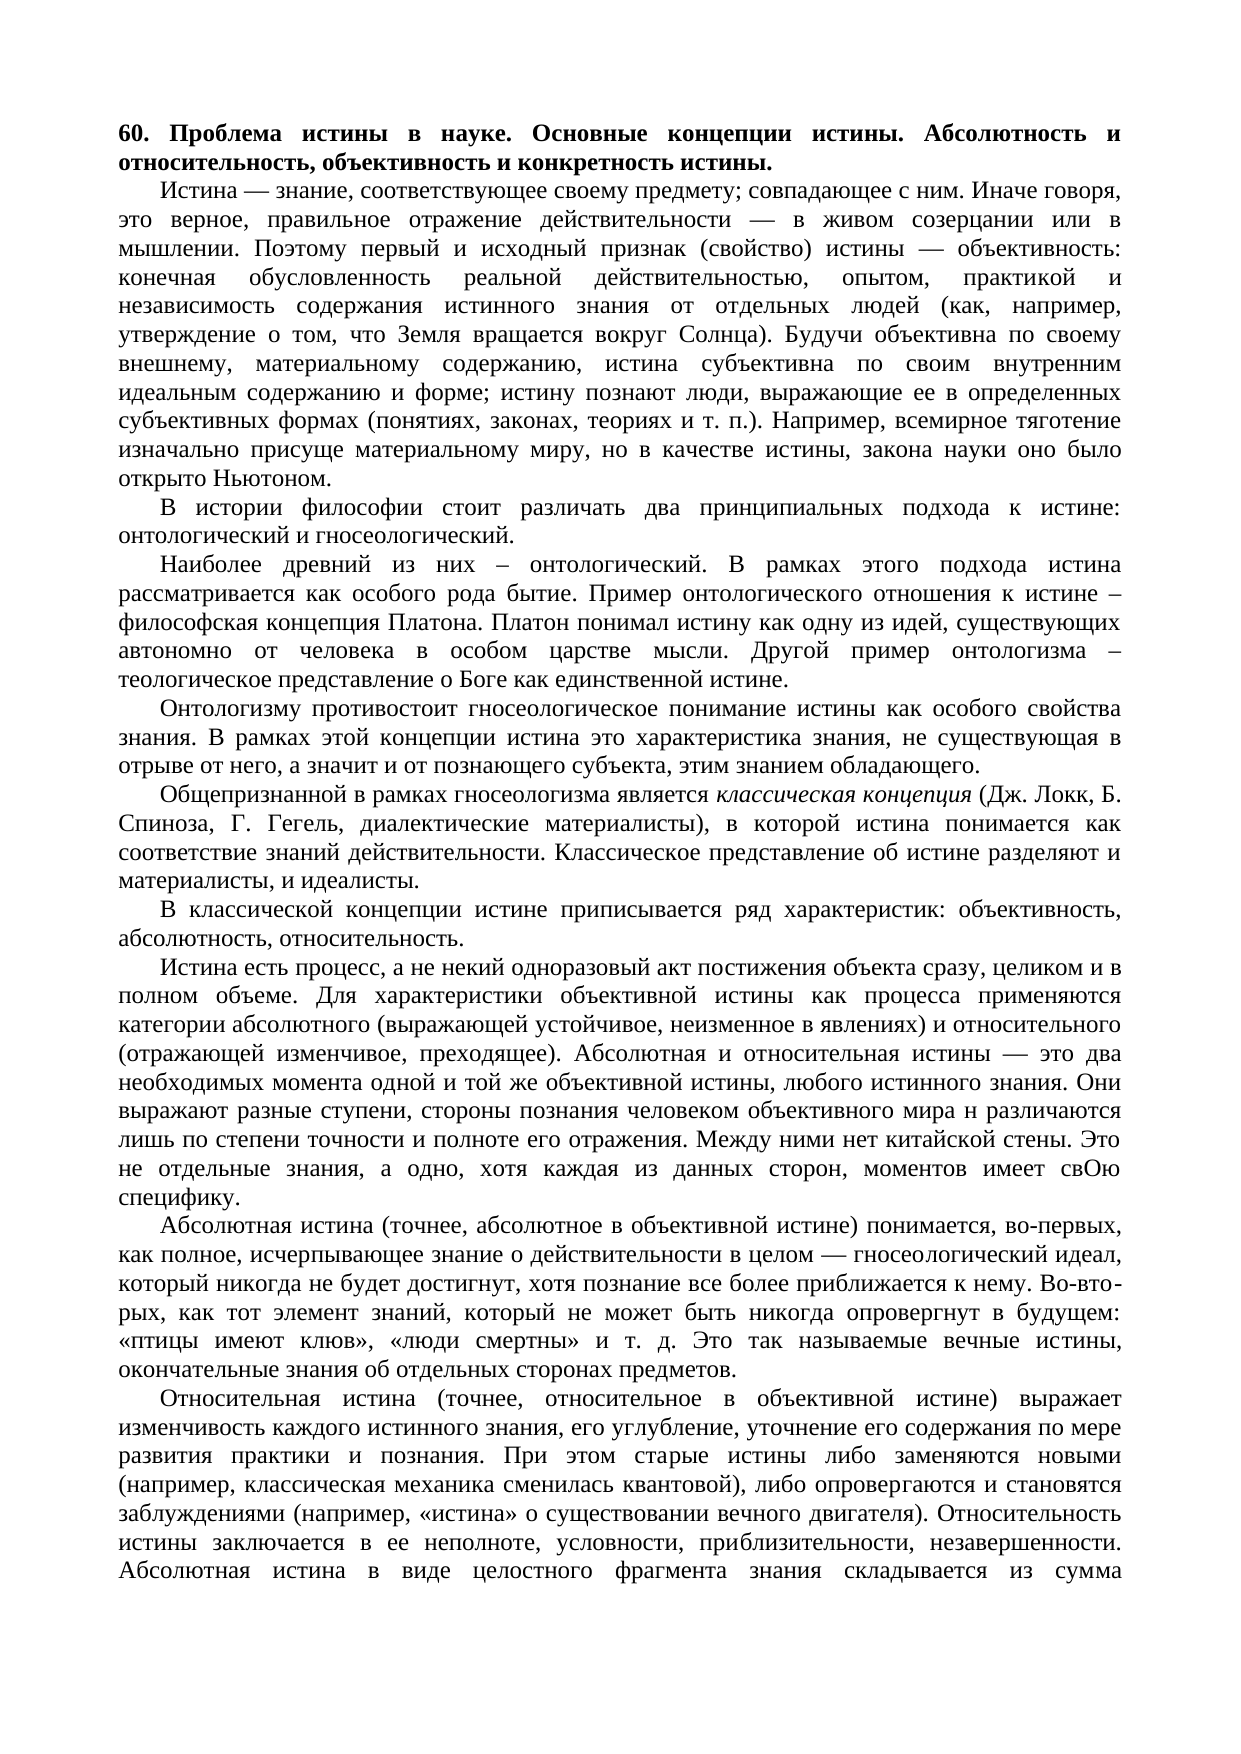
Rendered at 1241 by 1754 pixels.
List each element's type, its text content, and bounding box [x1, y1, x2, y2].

text В истории философии стоит различать два принципиальных подхода к истине: онтологический и гносеологический. [118, 492, 1122, 549]
text Наиболее древний из них – онтологический. В рамках этого подхода истина рассматривается как особого рода бытие. Пример онтологического отношения к истине – философская концепция Платона. Платон понимал истину как одну из идей, существующих автономно от человека в особом царстве мысли. Другой пример онтологизма – теологическое представление о Боге как единственной истине. [118, 549, 1122, 693]
text Абсолютная истина (точнее, абсолютное в объективной истине) понимается, во-первых, как полное, исчерпывающее знание о действительности в целом — гносеологический идеал, который никогда не будет достигнут, хотя познание все более приближается к нему. Во-вторых, как тот элемент знаний, который не может быть никогда опровергнут в будущем: «птицы имеют клюв», «люди смертны» и т. д. Это так называемые вечные истины, окончательные знания об отдельных сторонах предметов. [118, 1211, 1122, 1383]
text Общепризнанной в рамках гносеологизма является классическая концепция (Дж. Локк, Б. Спиноза, Г. Гегель, диалектические материалисты), в которой истина понимается как соответствие знаний действительности. Классическое представление об истине разделяют и материалисты, и идеалисты. [118, 779, 1122, 894]
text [118, 1383, 1122, 1584]
text В классической концепции истине приписывается ряд характеристик: объективность, абсолютность, относительность. [118, 894, 1122, 952]
text Онтологизму противостоит гносеологическое понимание истины как особого свойства знания. В рамках этой концепции истина это характеристика знания, не существующая в отрыве от него, а значит и от познающего субъекта, этим знанием обладающего. [118, 693, 1122, 779]
text Истина есть процесс, а не некий одноразовый акт постижения объекта сразу, целиком и в полном объеме. Для характеристики объективной истины как процесса применяются категории абсолютного (выражающей устойчивое, неизменное в явлениях) и относительного (отражающей изменчивое, преходящее). Абсолютная и относительная истины — это два необходимых момента одной и той же объективной истины, любого истинного знания. Они выражают разные ступени, стороны познания человеком объективного мира н различаются лишь по степени точности и полноте его отражения. Между ними нет китайской стены. Это не отдельные знания, а одно, хотя каждая из данных сторон, моментов имеет свОю специфику. [118, 952, 1122, 1211]
text 60. Проблема истины в науке. Основные концепции истины. Абсолютность и относительность, объективность и конкретность истины. [118, 118, 1122, 176]
text Истина — знание, соответствующее своему предмету; совпадающее с ним. Иначе говоря, это верное, правильное отражение действительности — в живом созерцании или в мышлении. Поэтому первый и исходный признак (свойство) истины — объективность: конечная обусловленность реальной действительностью, опытом, практикой и независимость содержания истинного знания от отдельных людей (как, например, утверждение о том, что Земля вращается вокруг Солнца). Будучи объективна по своему внешнему, материальному содержанию, истина субъективна по своим внутренним идеальным содержанию и форме; истину познают люди, выражающие ее в определенных субъективных формах (понятиях, законах, теориях и т. п.). Например, всемирное тяготение изначально присуще материальному миру, но в качестве истины, закона науки оно было открыто Ньютоном. [118, 176, 1122, 492]
